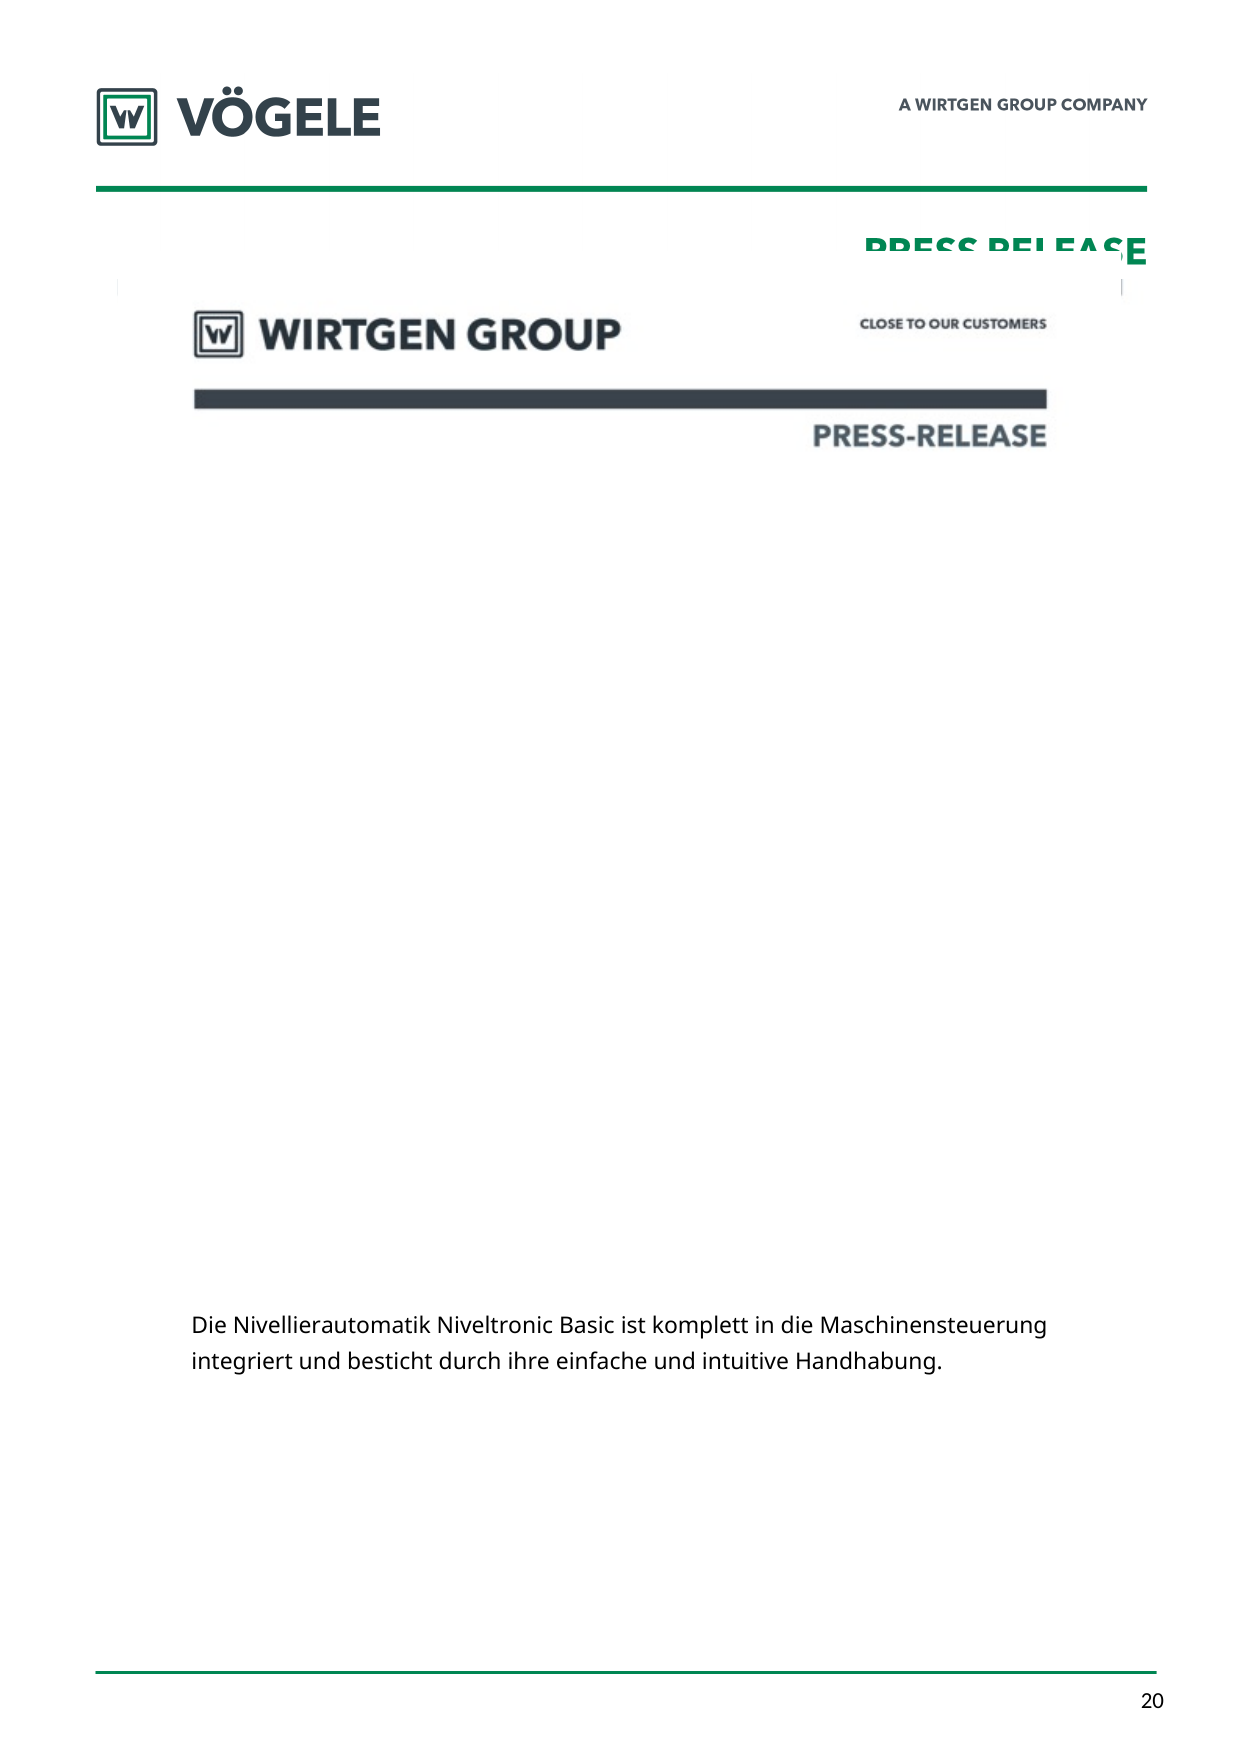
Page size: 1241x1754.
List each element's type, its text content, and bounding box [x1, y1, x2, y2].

picture [76, 73, 1174, 1309]
text Die Nivellierautomatik Niveltronic Basic ist komplett in die Maschinensteuerung integriert und besticht durch ihre einfache und intuitive Handhabung. [191, 1309, 1150, 1376]
picture [67, 1662, 1196, 1678]
